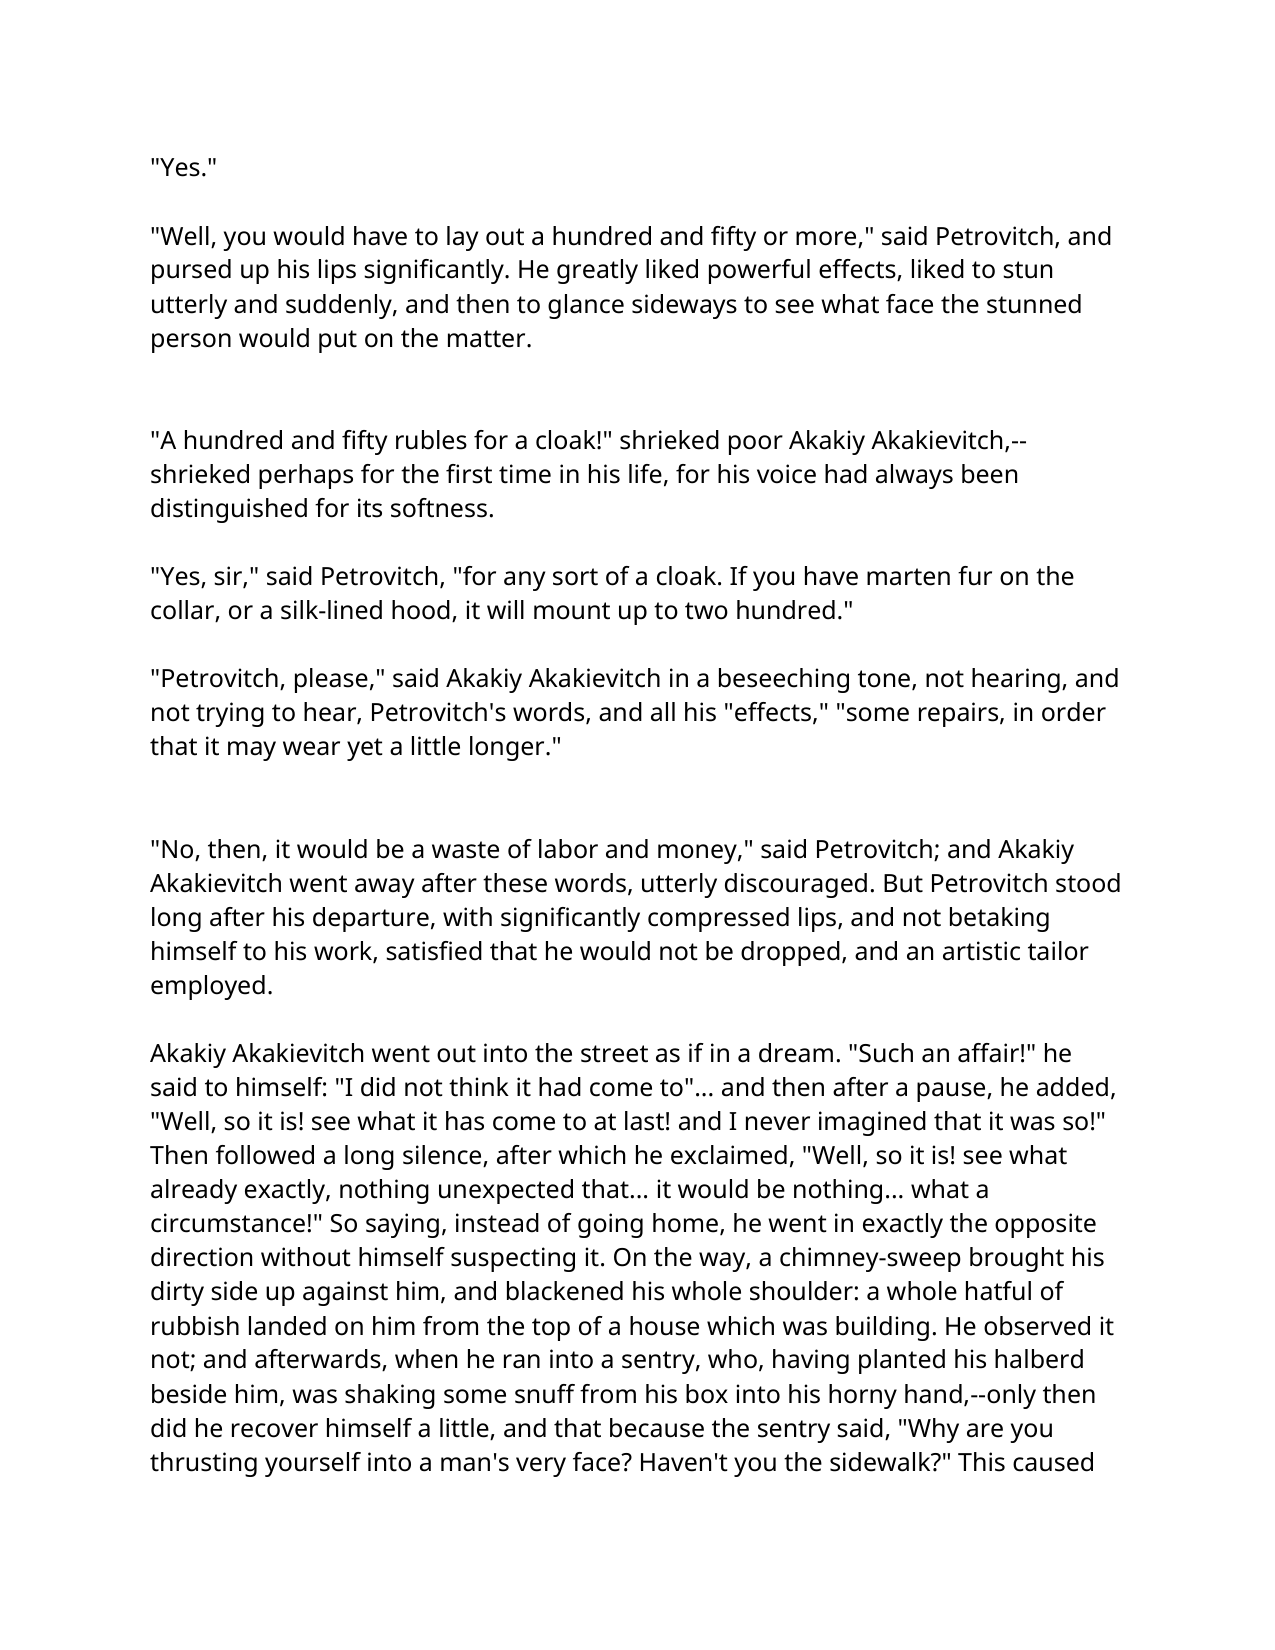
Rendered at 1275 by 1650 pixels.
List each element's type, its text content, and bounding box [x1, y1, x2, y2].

text "Yes." [150, 150, 1125, 184]
text "Petrovitch, please," said Akakiy Akakievitch in a beseeching tone, not hearing, and not trying to hear, Petrovitch's words, and all his "effects," "some repairs, in order that it may wear yet a little longer." [150, 661, 1125, 763]
text "A hundred and fifty rubles for a cloak!" shrieked poor Akakiy Akakievitch,--shrieked perhaps for the first time in his life, for his voice had always been distinguished for its softness. [150, 422, 1125, 525]
text "Well, you would have to lay out a hundred and fifty or more," said Petrovitch, and pursed up his lips significantly. He greatly liked powerful effects, liked to stun utterly and suddenly, and then to glance sideways to see what face the stunned person would put on the matter. [150, 218, 1125, 354]
text "Yes, sir," said Petrovitch, "for any sort of a cloak. If you have marten fur on the collar, or a silk-lined hood, it will mount up to two hundred." [150, 559, 1125, 627]
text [150, 1036, 1125, 1478]
text "No, then, it would be a waste of labor and money," said Petrovitch; and Akakiy Akakievitch went away after these words, utterly discouraged. But Petrovitch stood long after his departure, with significantly compressed lips, and not betaking himself to his work, satisfied that he would not be dropped, and an artistic tailor employed. [150, 831, 1125, 1002]
